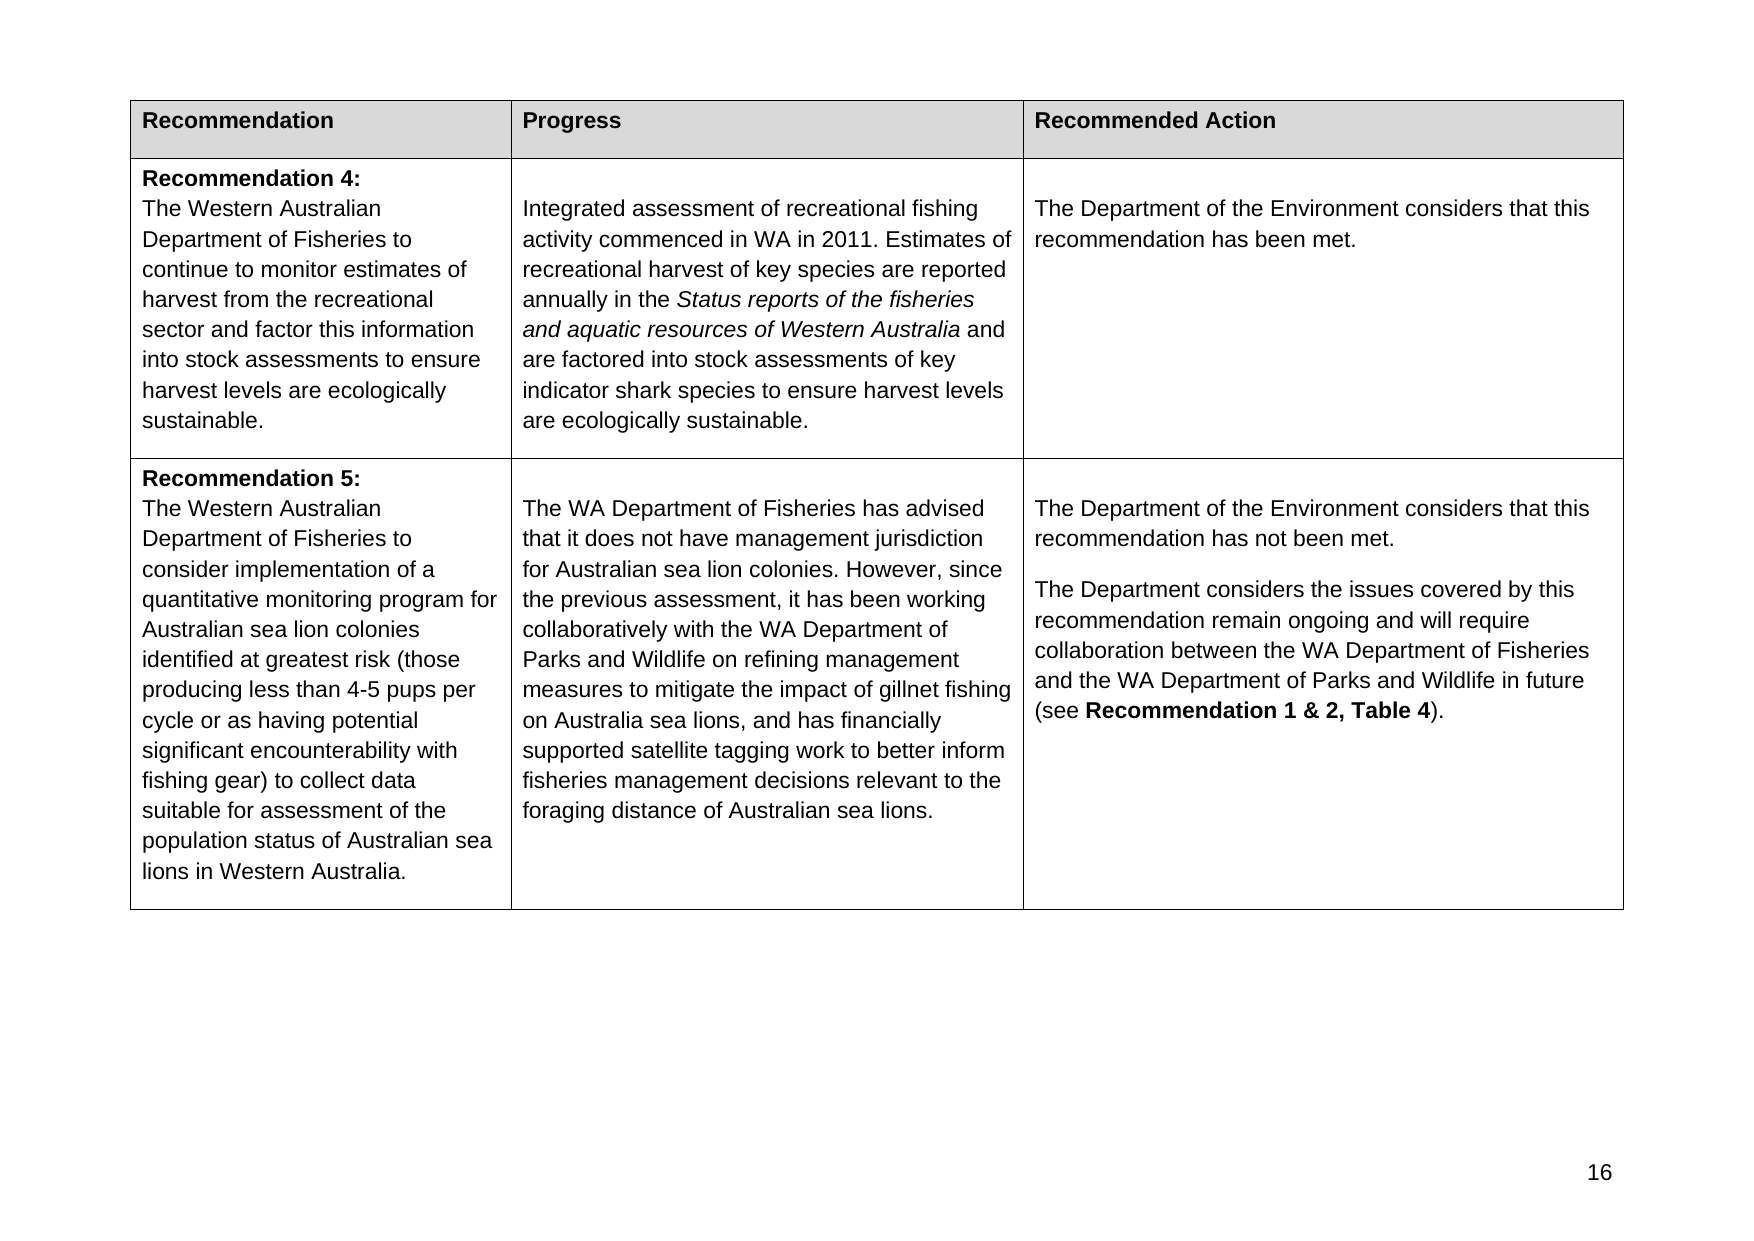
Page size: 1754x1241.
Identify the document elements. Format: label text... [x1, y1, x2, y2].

table_header Recommendation [131, 101, 511, 158]
table_cell Integrated assessment of recreational fishing activity commenced in WA in 2011. Estimates of recreational harvest of key species are reported annually in the Status reports of the fisheries and aquatic resources of Western Australia and are factored into stock assessments of key indicator shark species to ensure harvest levels are ecologically sustainable. [512, 159, 1023, 458]
table_cell Recommendation 4: The Western Australian Department of Fisheries to continue to monitor estimates of harvest from the recreational sector and factor this information into stock assessments to ensure harvest levels are ecologically sustainable. [131, 159, 511, 458]
table_cell The Department of the Environment considers that this recommendation has not been met. The Department considers the issues covered by this recommendation remain ongoing and will require collaboration between the WA Department of Fisheries and the WA Department of Parks and Wildlife in future (see Recommendation 1 & 2, Table 4). [1024, 459, 1623, 909]
table_cell The WA Department of Fisheries has advised that it does not have management jurisdiction for Australian sea lion colonies. However, since the previous assessment, it has been working collaboratively with the WA Department of Parks and Wildlife on refining management measures to mitigate the impact of gillnet fishing on Australia sea lions, and has financially supported satellite tagging work to better inform fisheries management decisions relevant to the foraging distance of Australian sea lions. [512, 459, 1023, 909]
table_header Recommended Action [1024, 101, 1623, 158]
table_cell The Department of the Environment considers that this recommendation has been met. [1024, 159, 1623, 458]
table_cell Recommendation 5: The Western Australian Department of Fisheries to consider implementation of a quantitative monitoring program for Australian sea lion colonies identified at greatest risk (those producing less than 4-5 pups per cycle or as having potential significant encounterability with fishing gear) to collect data suitable for assessment of the population status of Australian sea lions in Western Australia. [131, 459, 511, 909]
table_header Progress [512, 101, 1023, 158]
